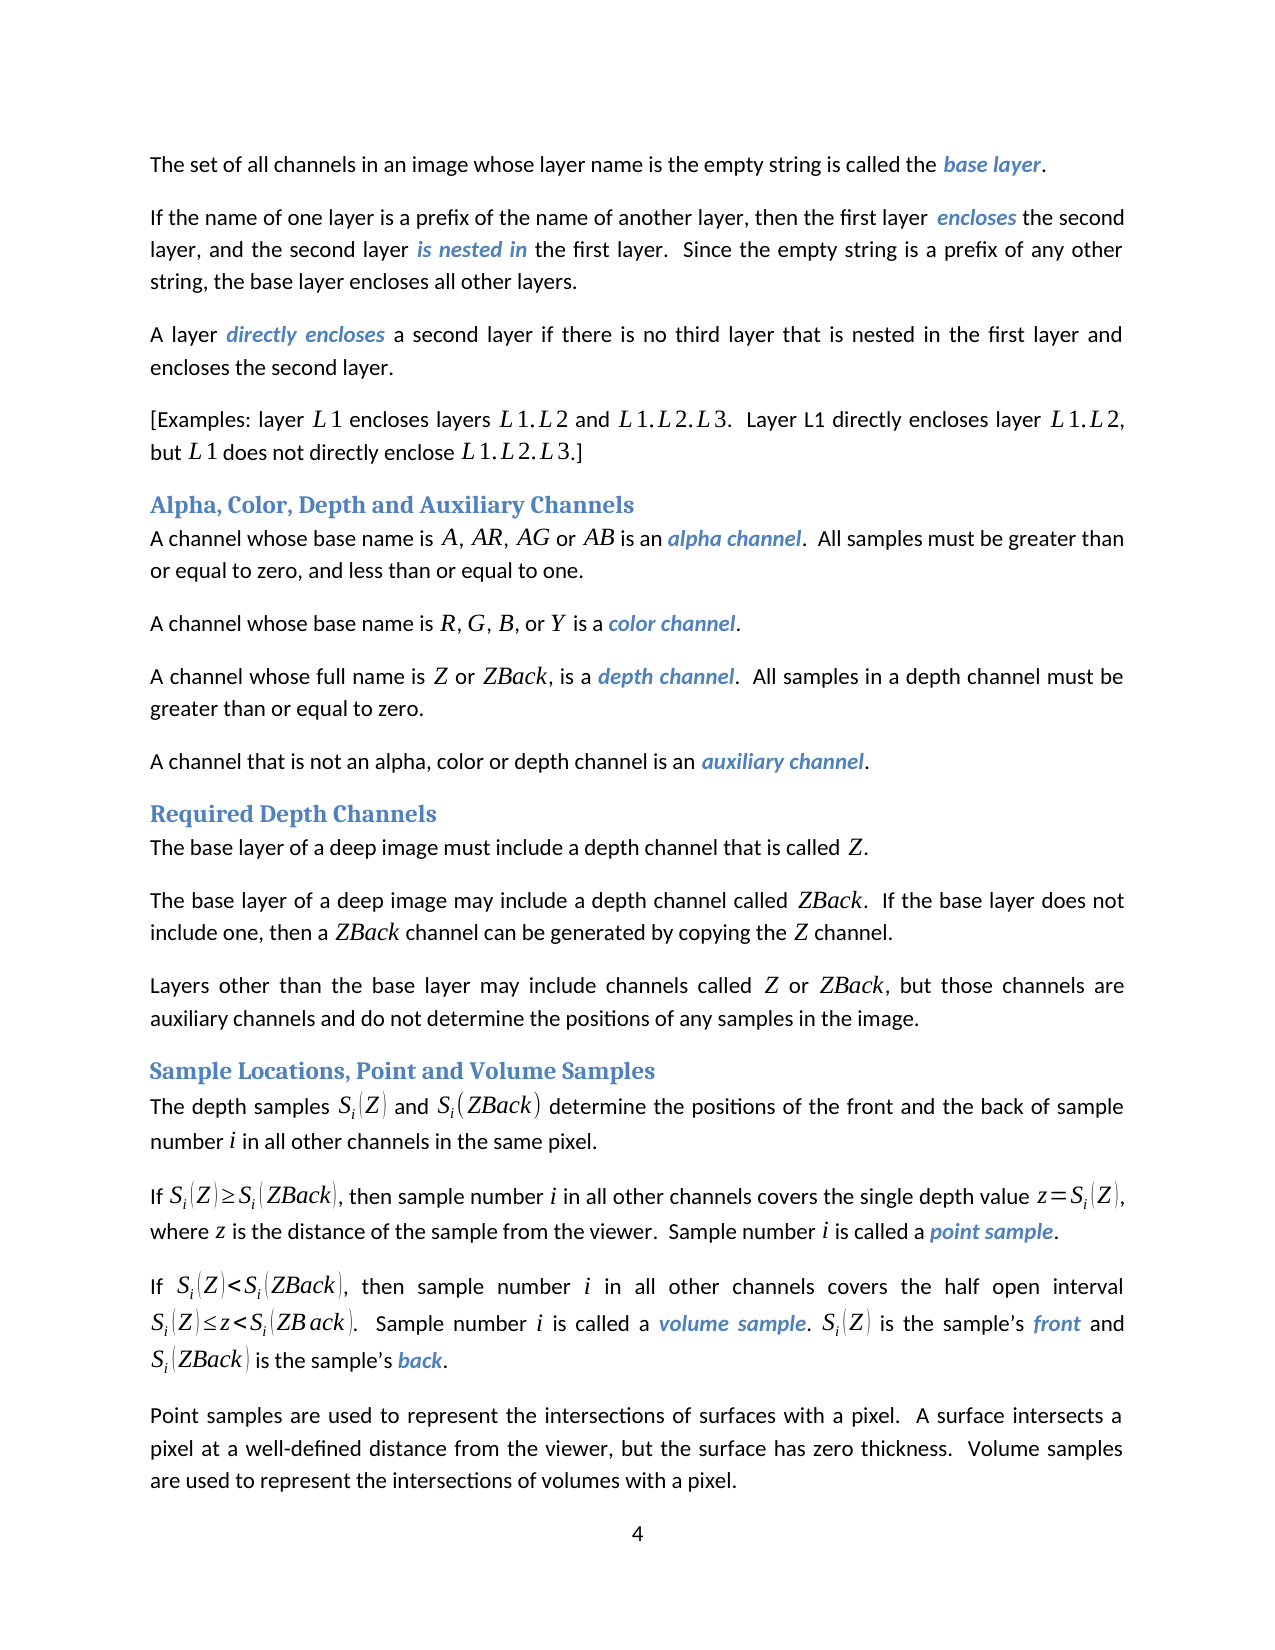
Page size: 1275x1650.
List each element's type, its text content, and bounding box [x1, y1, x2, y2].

subtitle Required Depth Channels [150, 800, 1125, 829]
text The depth samples and determine the positions of the front and the back of sample number in all other channels in the same pixel. [150, 1090, 1125, 1155]
text A channel whose base name is , , or is an alpha channel. All samples must be greater than or equal to zero, and less than or equal to one. [150, 524, 1125, 584]
text A channel whose base name is , , , or is a color channel. [150, 609, 1125, 637]
text A layer directly encloses a second layer if there is no third layer that is nested in the first layer and encloses the second layer. [150, 320, 1125, 381]
text The base layer of a deep image must include a depth channel that is called . [150, 833, 1125, 861]
text A channel that is not an alpha, color or depth channel is an auxiliary channel. [150, 747, 1125, 775]
text If , then sample number in all other channels covers the single depth value , where is the distance of the sample from the viewer. Sample number is called a point sample. [150, 1180, 1125, 1245]
subtitle Alpha, Color, Depth and Auxiliary Channels [150, 491, 1125, 519]
text If , then sample number in all other channels covers the half open interval . Sample number is called a volume sample. is the sample’s front and is the sample’s back. [150, 1270, 1125, 1377]
text If the name of one layer is a prefix of the name of another layer, then the first layer encloses the second layer, and the second layer is nested in the first layer. Since the empty string is a prefix of any other string, the base layer encloses all other layers. [150, 203, 1125, 295]
text The set of all channels in an image whose layer name is the empty string is called the base layer. [150, 150, 1125, 178]
text Layers other than the base layer may include channels called or , but those channels are auxiliary channels and do not determine the positions of any samples in the image. [150, 972, 1125, 1032]
text A channel whose full name is or , is a depth channel. All samples in a depth channel must be greater than or equal to zero. [150, 662, 1125, 722]
text Point samples are used to represent the intersections of surfaces with a pixel. A surface intersects a pixel at a well-defined distance from the viewer, but the surface has zero thickness. Volume samples are used to represent the intersections of volumes with a pixel. [150, 1402, 1125, 1494]
text The base layer of a deep image may include a depth channel called . If the base layer does not include one, then a channel can be generated by copying the channel. [150, 886, 1125, 947]
text [Examples: layer encloses layers and . Layer L1 directly encloses layer , but does not directly enclose .] [150, 406, 1125, 466]
subtitle Sample Locations, Point and Volume Samples [150, 1057, 1125, 1086]
